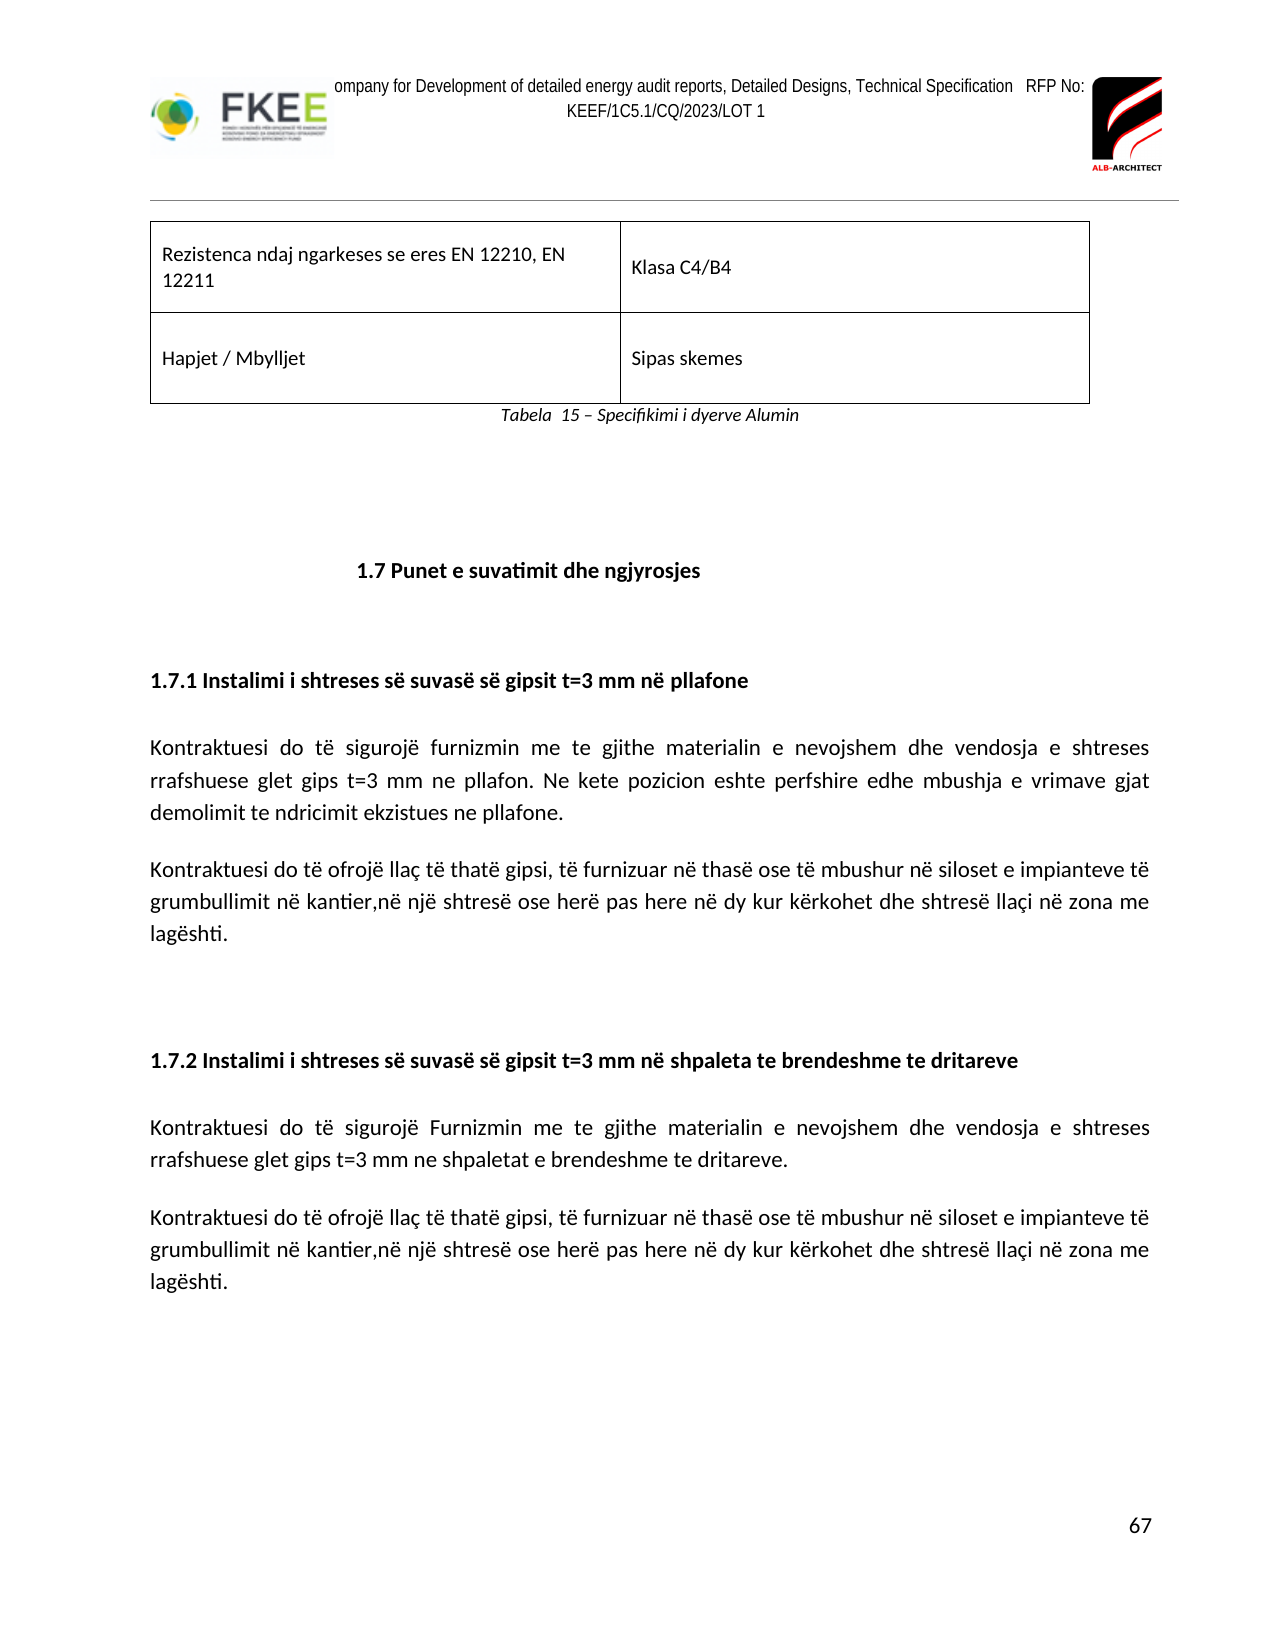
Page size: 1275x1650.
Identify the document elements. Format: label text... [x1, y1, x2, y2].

table_cell Rezistenca ndaj ngarkeses se eres EN 12210, EN 12211 [151, 222, 620, 312]
text Kontraktuesi do të sigurojë furnizmin me te gjithe materialin e nevojshem dhe vendosja e shtreses rrafshuese glet gips t=3 mm ne pllafon. Ne kete pozicion eshte perfshire edhe mbushja e vrimave gjat demolimit te ndricimit ekzistues ne pllafone. [150, 733, 1152, 826]
subtitle 1.7.1 Instalimi i shtreses së suvasë së gipsit t=3 mm në pllafone [150, 667, 1152, 694]
text Kontraktuesi do të ofrojë llaç të thatë gipsi, të furnizuar në thasë ose të mbushur në siloset e impianteve të grumbullimit në kantier,në një shtresë ose herë pas here në dy kur kërkohet dhe shtresë llaçi në zona me lagështi. [150, 1203, 1152, 1295]
subtitle 1.7.2 Instalimi i shtreses së suvasë së gipsit t=3 mm në shpaleta te brendeshme te dritareve [150, 1046, 1152, 1074]
subtitle 1.7 Punet e suvatimit dhe ngjyrosjes [356, 556, 1152, 584]
text Kontraktuesi do të ofrojë llaç të thatë gipsi, të furnizuar në thasë ose të mbushur në siloset e impianteve të grumbullimit në kantier,në një shtresë ose herë pas here në dy kur kërkohet dhe shtresë llaçi në zona me lagështi. [150, 855, 1152, 947]
text Kontraktuesi do të sigurojë Furnizmin me te gjithe materialin e nevojshem dhe vendosja e shtreses rrafshuese glet gips t=3 mm ne shpaletat e brendeshme te dritareve. [150, 1113, 1152, 1173]
table_cell Klasa C4/B4 [621, 222, 1089, 312]
picture [1091, 77, 1163, 172]
table_cell Sipas skemes [621, 313, 1089, 402]
text Tabela 15 – Specifikimi i dyerve Alumin [150, 403, 1152, 426]
table_cell Hapjet / Mbylljet [151, 313, 620, 402]
picture [150, 77, 335, 159]
